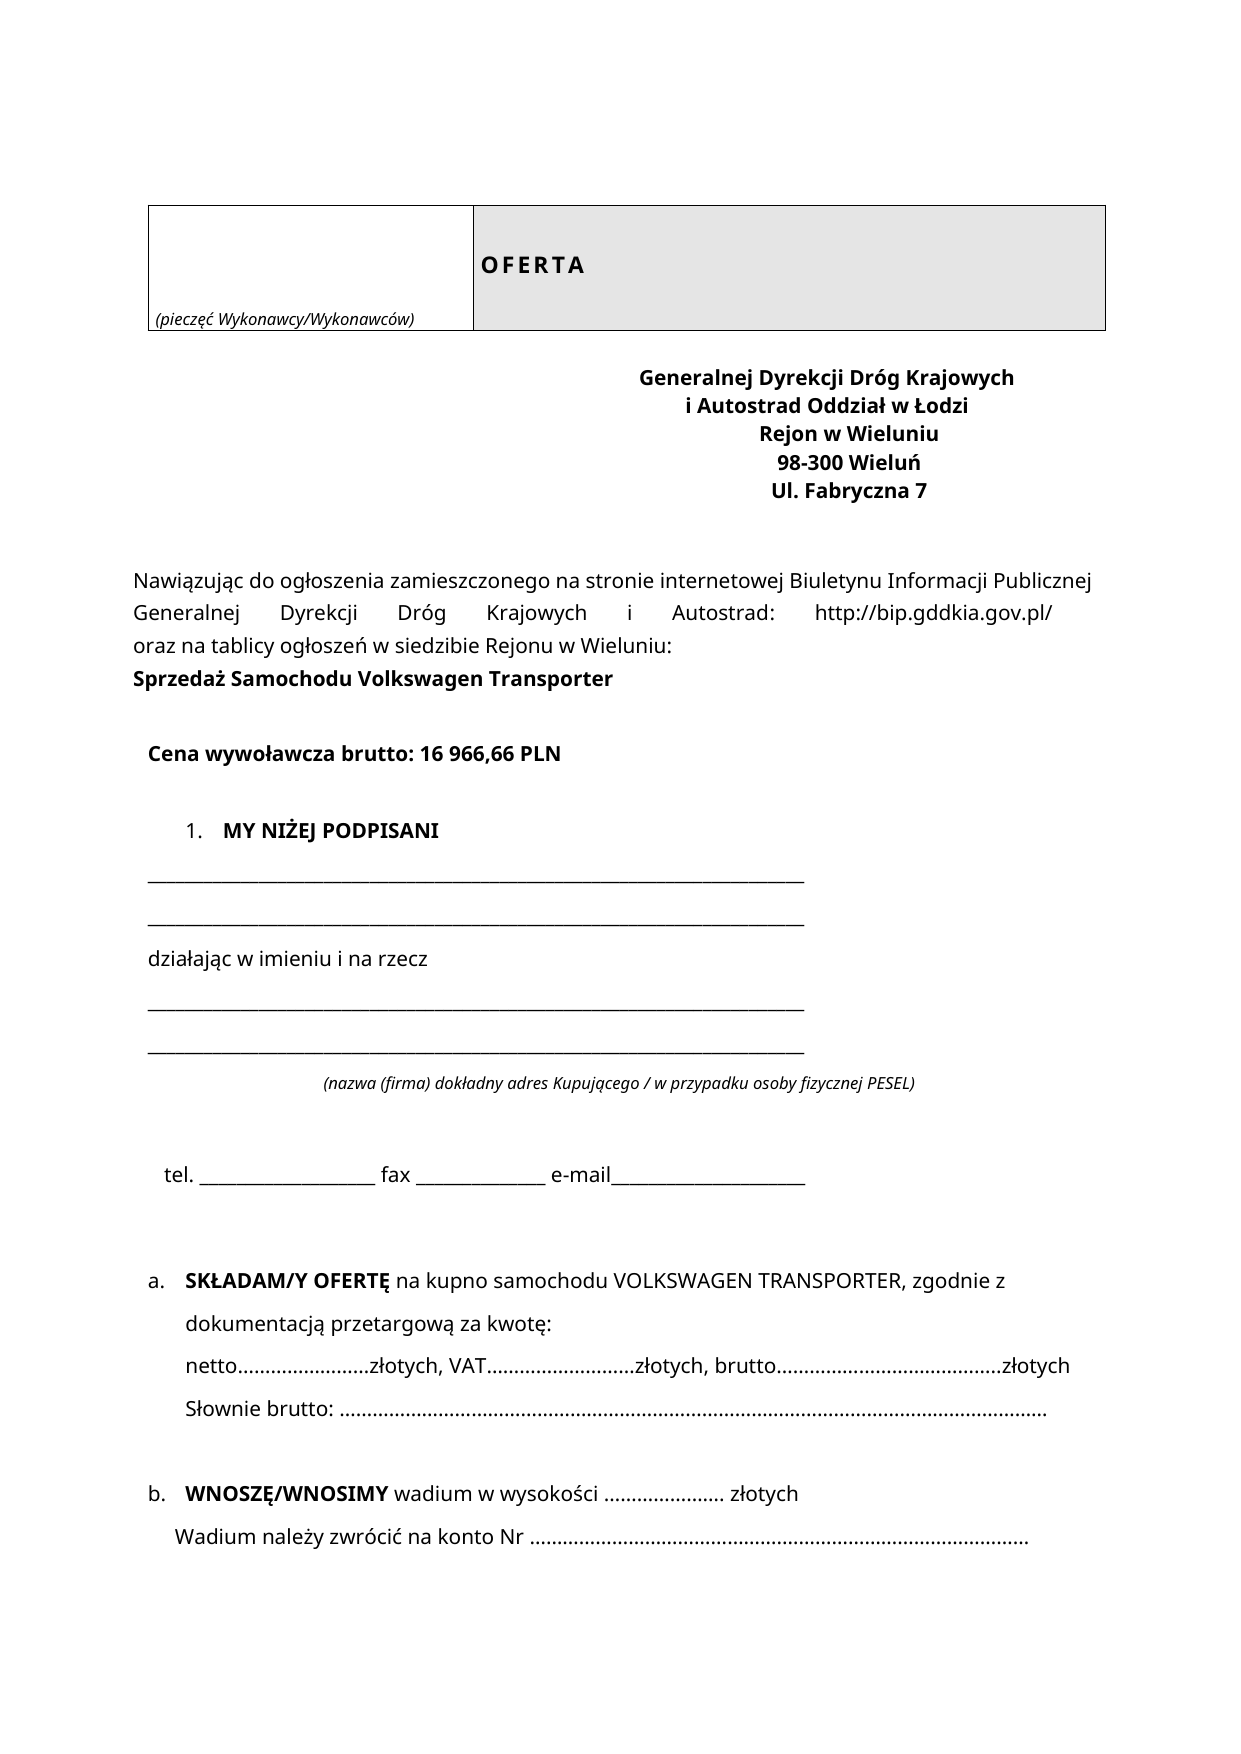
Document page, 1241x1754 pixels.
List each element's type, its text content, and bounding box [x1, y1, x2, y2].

table_header (pieczęć Wykonawcy/Wykonawców) [149, 206, 473, 330]
text Ul. Fabryczna 7 [561, 476, 1137, 505]
text Wadium należy zwrócić na konto Nr ……………………………………….……………………………………… [148, 1522, 1093, 1550]
text 98-300 Wieluń [561, 448, 1137, 476]
text Cena wywoławcza brutto: 16 966,66 PLN [148, 739, 1093, 768]
list SKŁADAM/Y OFERTĘ na kupno samochodu VOLKSWAGEN TRANSPORTER, zgodnie z dokumentacją przetargową za kwotę: [148, 1266, 1093, 1337]
text i Autostrad Oddział w Łodzi [561, 391, 1093, 419]
list WNOSZĘ/WNOSIMY wadium w wysokości …………………. złotych [148, 1479, 1093, 1508]
text (nazwa (firma) dokładny adres Kupującego / w przypadku osoby fizycznej PESEL) [148, 1072, 1093, 1094]
text _______________________________________________________________________ [148, 1029, 1093, 1057]
list netto……………………złotych, VAT………………………złotych, brutto…………………………………..złotych [185, 1352, 1093, 1380]
table_header OFERTA [474, 206, 1105, 330]
text _______________________________________________________________________ [148, 901, 1093, 929]
text tel. ___________________ fax ______________ e-mail_____________________ [148, 1152, 1093, 1190]
text _______________________________________________________________________ [148, 858, 1093, 887]
text działając w imieniu i na rzecz [148, 944, 1093, 972]
list MY NIŻEJ PODPISANI [185, 816, 1093, 844]
text Rejon w Wieluniu [561, 419, 1137, 448]
list Sprzedaż Samochodu Volkswagen Transporter [133, 664, 1093, 692]
list Nawiązując do ogłoszenia zamieszczonego na stronie internetowej Biuletynu Informacji Publicznej Generalnej Dyrekcji Dróg Krajowych i Autostrad: http://bip.gddkia.gov.pl/ oraz na tablicy ogłoszeń w siedzibie Rejonu w Wieluniu: [133, 566, 1093, 659]
text _______________________________________________________________________ [148, 986, 1093, 1015]
text Generalnej Dyrekcji Dróg Krajowych [561, 363, 1093, 391]
list Słownie brutto: ………………………………………………………………………………………………………………… [185, 1394, 1093, 1423]
